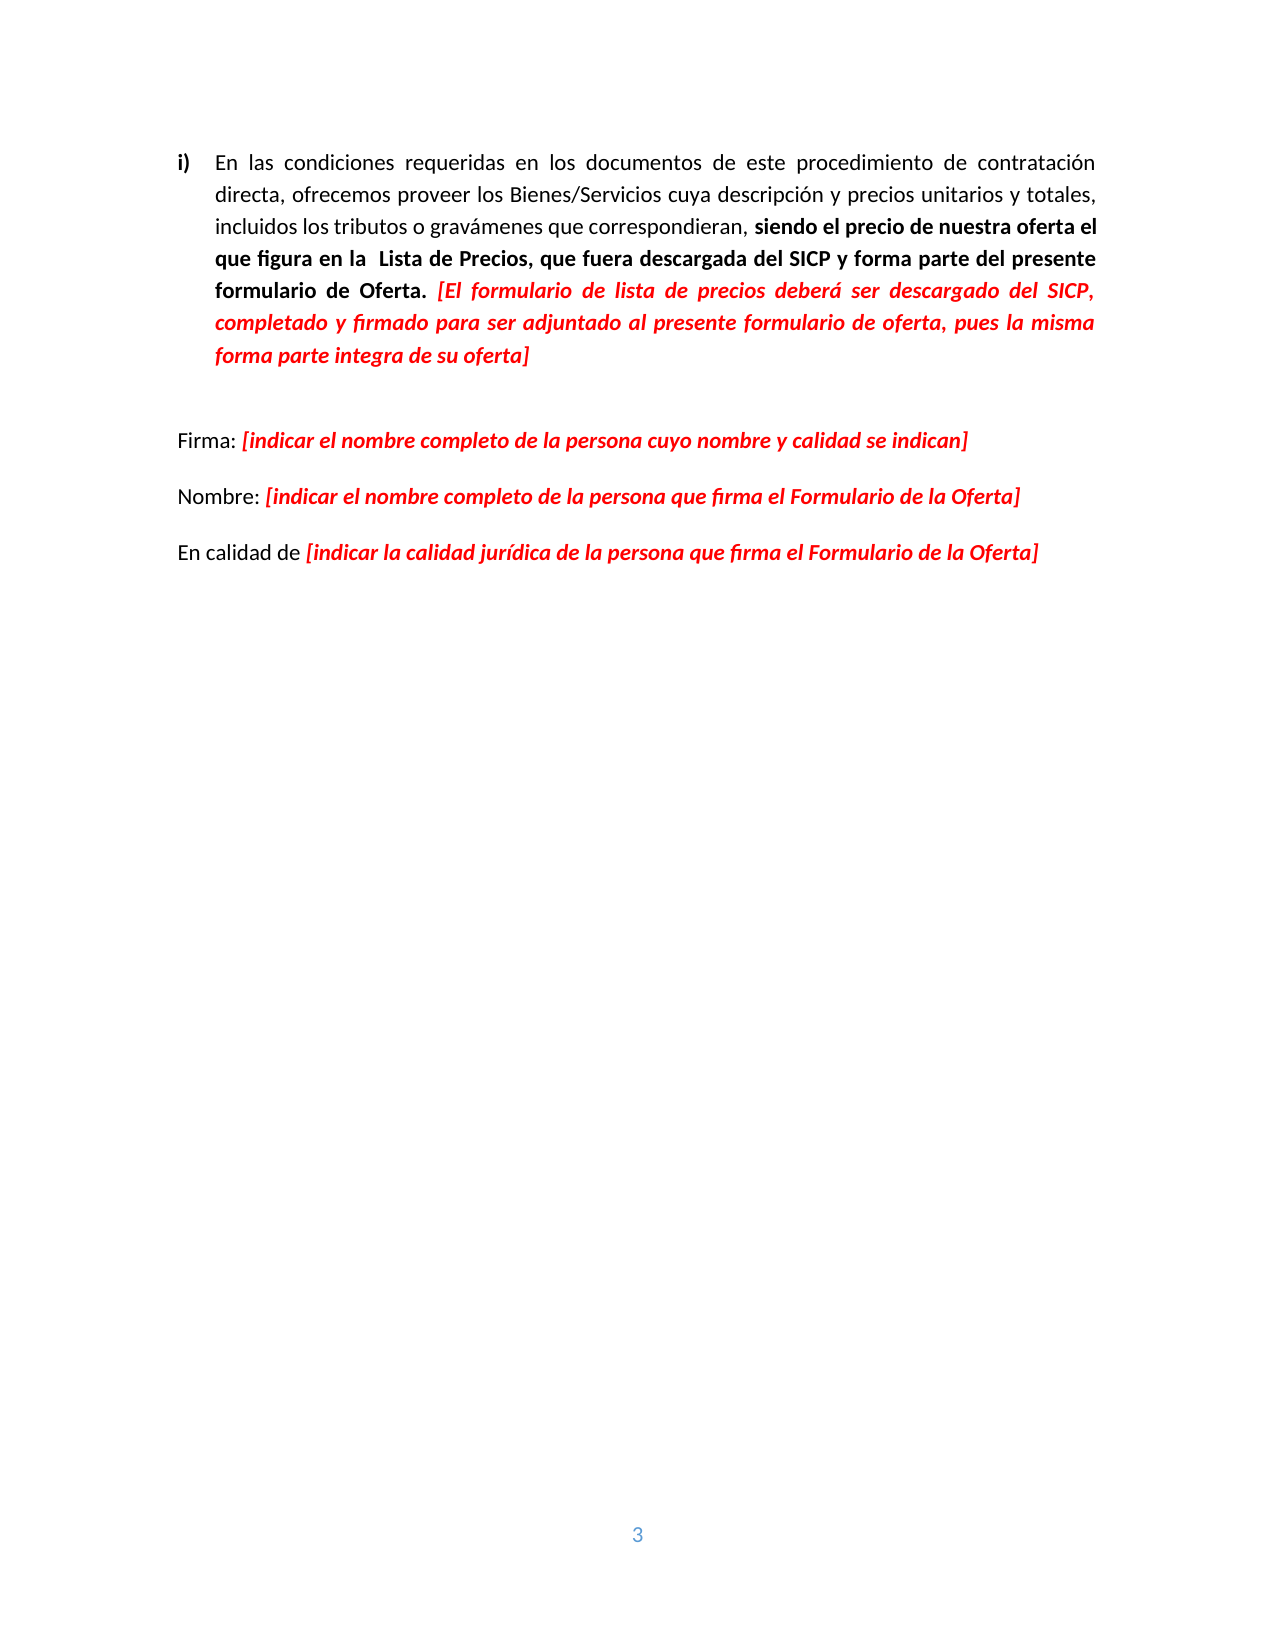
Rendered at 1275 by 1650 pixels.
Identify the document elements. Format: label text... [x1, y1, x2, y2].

list En las condiciones requeridas en los documentos de este procedimiento de contratación directa, ofrecemos proveer los Bienes/Servicios cuya descripción y precios unitarios y totales, incluidos los tributos o gravámenes que correspondieran, siendo el precio de nuestra oferta el que figura en la Lista de Precios, que fuera descargada del SICP y forma parte del presente formulario de Oferta. [El formulario de lista de precios deberá ser descargado del SICP, completado y firmado para ser adjuntado al presente formulario de oferta, pues la misma forma parte integra de su oferta] [177, 148, 1098, 369]
list En calidad de [indicar la calidad jurídica de la persona que firma el Formulario de la Oferta] [177, 538, 1098, 566]
list Firma: [indicar el nombre completo de la persona cuyo nombre y calidad se indican] [177, 426, 1098, 454]
list Nombre: [indicar el nombre completo de la persona que firma el Formulario de la Oferta] [177, 482, 1098, 510]
